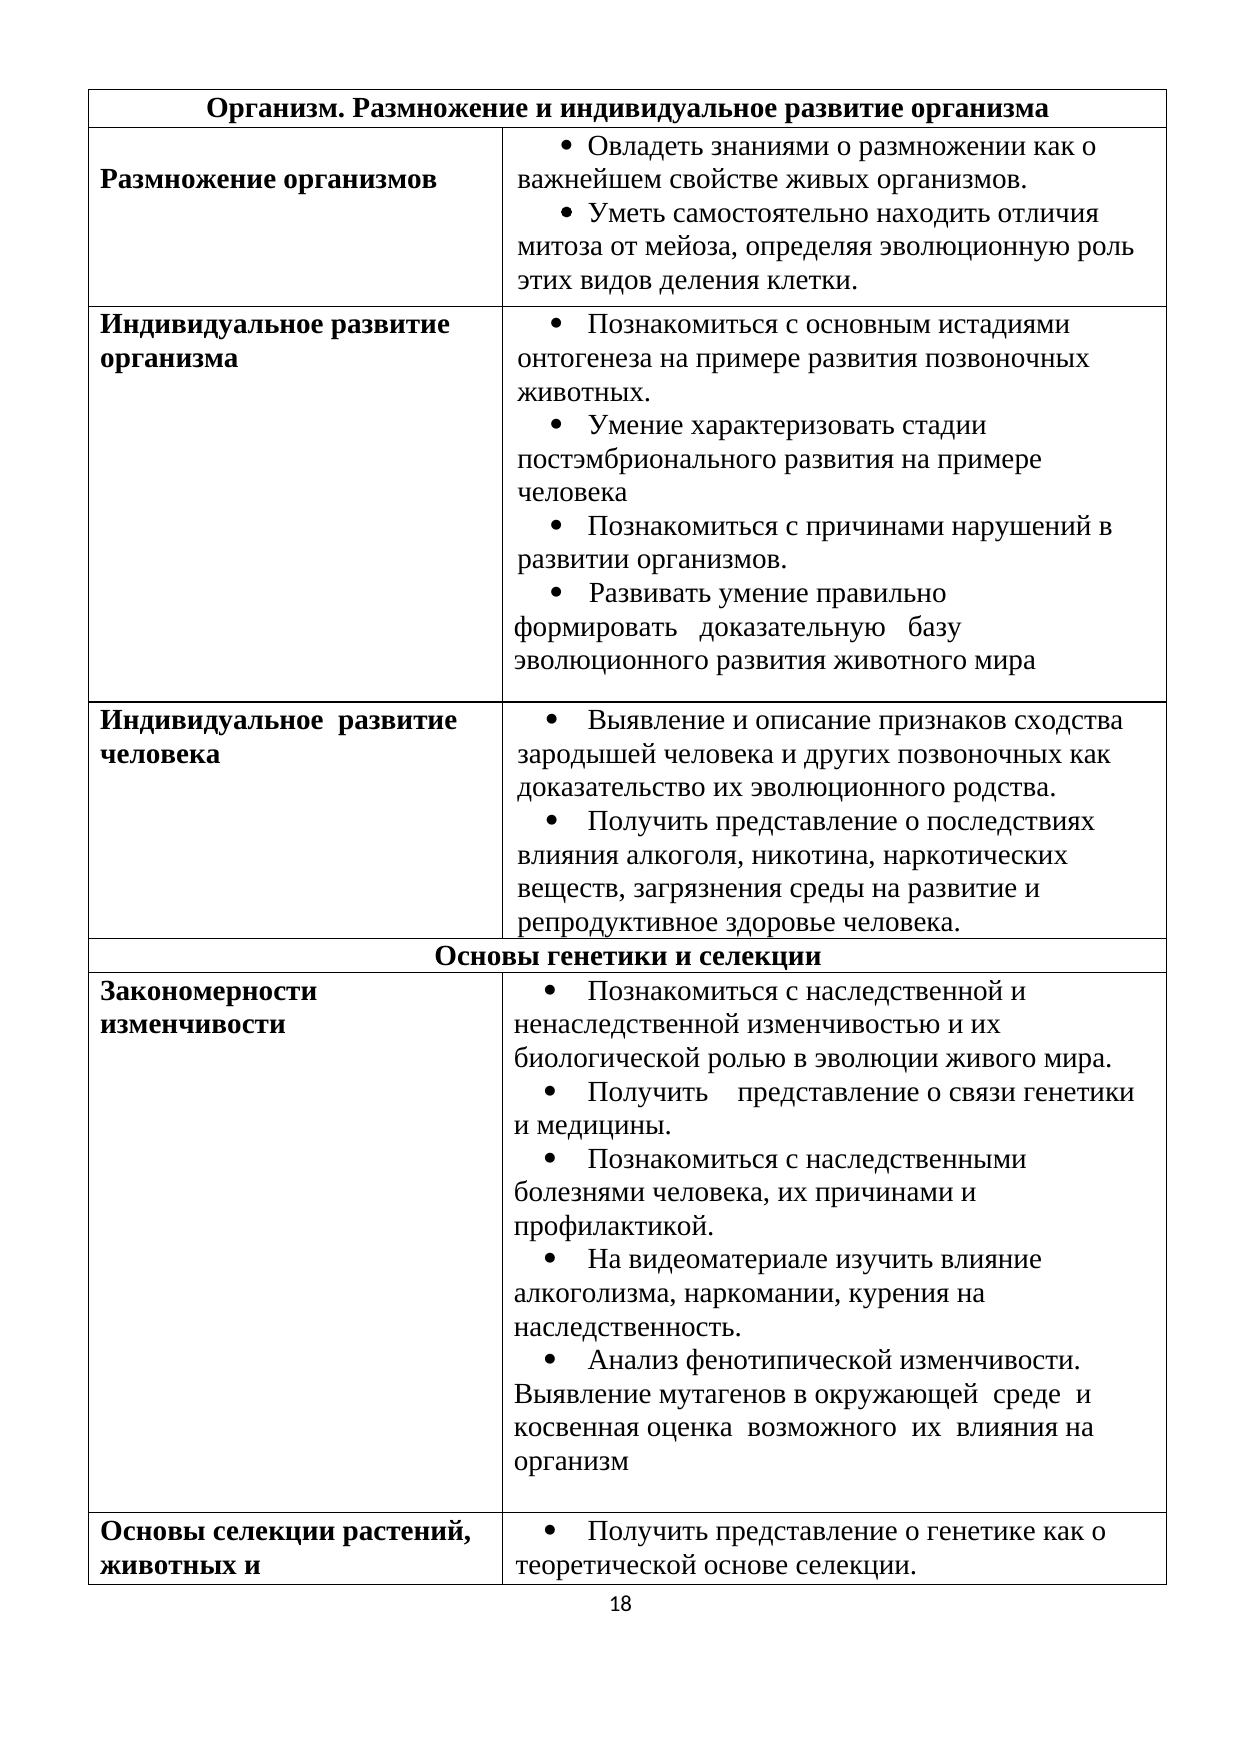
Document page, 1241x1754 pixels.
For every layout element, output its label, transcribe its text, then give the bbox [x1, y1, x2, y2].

table_cell Организм. Размножение и индивидуальное развитие организма [89, 90, 1166, 127]
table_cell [503, 1513, 1166, 1584]
table_cell Познакомиться с основным истадиями онтогенеза на примере развития позвоночных животных. Умение характеризовать стадии постэмбрионального развития на примере человека Познакомиться с причинами нарушений в развитии организмов. Развивать умение правильно формировать доказательную базу эволюционного развития животного мира [503, 307, 1166, 701]
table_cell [89, 1513, 502, 1584]
table_cell Овладеть знаниями о размножении как о важнейшем свойстве живых организмов. Уметь самостоятельно находить отличия митоза от мейоза, определяя эволюционную роль этих видов деления клетки. [503, 128, 1166, 306]
table_cell Размножение организмов [89, 128, 502, 306]
table_cell Индивидуальное развитие человека [89, 703, 502, 937]
table_cell Основы генетики и селекции [89, 939, 1166, 972]
table_cell Индивидуальное развитие организма [89, 307, 502, 701]
table_cell Выявление и описание признаков сходства зародышей человека и других позвоночных как доказательство их эволюционного родства. Получить представление о последствиях влияния алкоголя, никотина, наркотических веществ, загрязнения среды на развитие и репродуктивное здоровье человека. [503, 703, 1166, 937]
table_cell Познакомиться с наследственной и ненаследственной изменчивостью и их биологической ролью в эволюции живого мира. Получить представление о связи генетики и медицины. Познакомиться с наследственными болезнями человека, их причинами и профилактикой. На видеоматериале изучить влияние алкоголизма, наркомании, курения на наследственность. Анализ фенотипической изменчивости. Выявление мутагенов в окружающей среде и косвенная оценка возможного их влияния на организм [503, 973, 1166, 1512]
table_cell Закономерности изменчивости [89, 973, 502, 1512]
